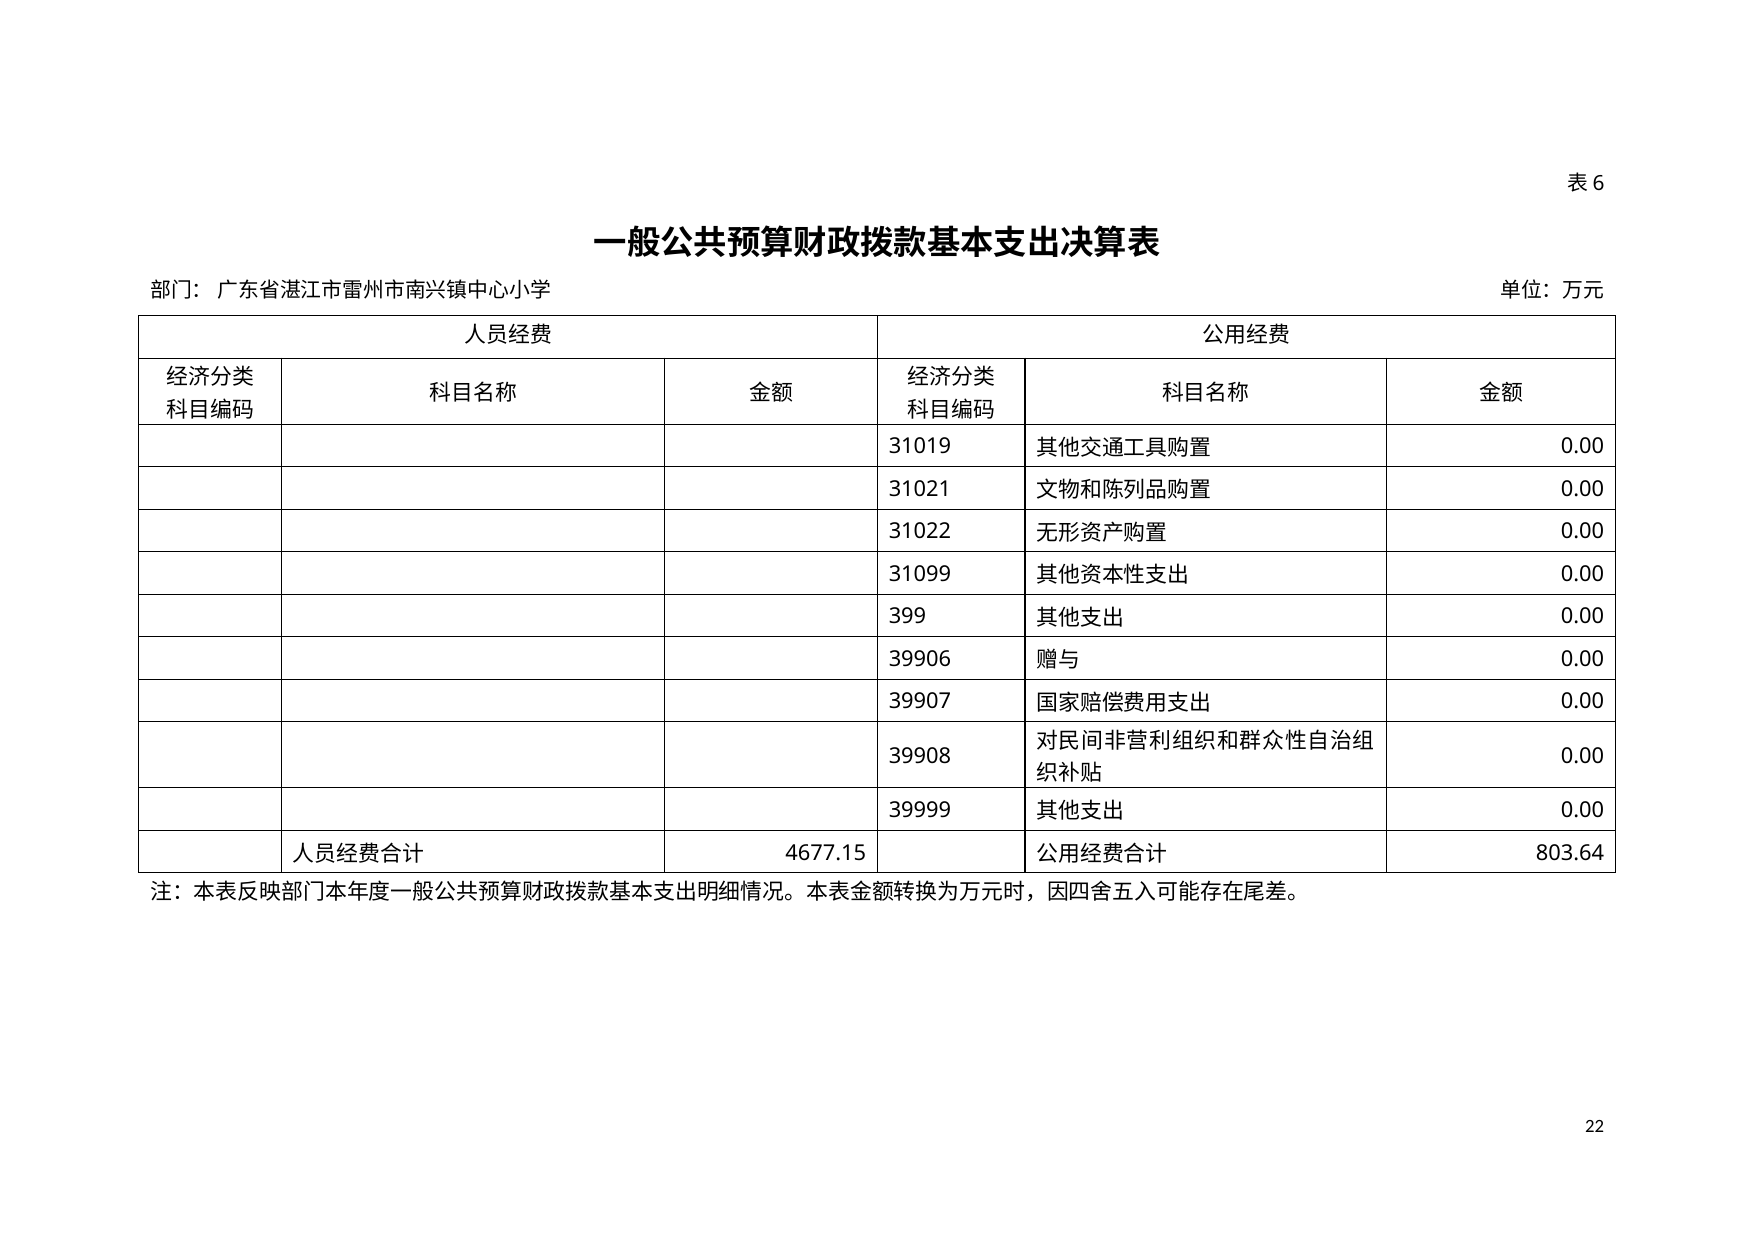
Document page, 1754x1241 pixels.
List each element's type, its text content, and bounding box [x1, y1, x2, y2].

table_cell 0.00 [1387, 595, 1615, 636]
table_cell [282, 637, 664, 679]
table_cell 文物和陈列品购置 [1026, 467, 1386, 509]
table_cell [139, 637, 281, 679]
table_cell 0.00 [1387, 680, 1615, 721]
table_cell [665, 595, 877, 636]
table_cell 赠与 [1026, 637, 1386, 679]
table_cell 其他支出 [1026, 788, 1386, 830]
table_cell 经济分类 科目编码 [139, 359, 281, 424]
table_cell 科目名称 [1026, 359, 1386, 424]
table_cell [665, 467, 877, 509]
table_cell 公用经费 [878, 316, 1615, 358]
table_cell [878, 831, 1024, 872]
table_cell 31099 [878, 552, 1024, 594]
table_cell 0.00 [1387, 637, 1615, 679]
table_cell 部门： 广东省湛江市雷州市南兴镇中心小学 [139, 273, 1386, 315]
table_cell 0.00 [1387, 788, 1615, 830]
table_cell [665, 788, 877, 830]
table_cell 399 [878, 595, 1024, 636]
table_cell 其他支出 [1026, 595, 1386, 636]
table_cell 0.00 [1387, 425, 1615, 466]
table_cell 4677.15 [665, 831, 877, 872]
table_cell [139, 831, 281, 872]
table_cell [282, 788, 664, 830]
table_cell [139, 510, 281, 551]
table_cell [139, 467, 281, 509]
table_cell 39908 [878, 722, 1024, 787]
table_cell 金额 [1387, 359, 1615, 424]
table_cell [139, 425, 281, 466]
table_cell 31022 [878, 510, 1024, 551]
text 注：本表反映部门本年度一般公共预算财政拨款基本支出明细情况。本表金额转换为万元时，因四舍五入可能存在尾差。 [150, 873, 1604, 906]
table_cell [139, 680, 281, 721]
table_cell 科目名称 [282, 359, 664, 424]
table_cell 31019 [878, 425, 1024, 466]
table_cell [282, 552, 664, 594]
table_cell [139, 788, 281, 830]
table_cell 其他交通工具购置 [1026, 425, 1386, 466]
table_cell [139, 552, 281, 594]
table_cell 人员经费合计 [282, 831, 664, 872]
table_cell 0.00 [1387, 467, 1615, 509]
table_cell [282, 425, 664, 466]
table_cell 国家赔偿费用支出 [1026, 680, 1386, 721]
table_cell [139, 595, 281, 636]
table_cell [665, 425, 877, 466]
table_cell [665, 637, 877, 679]
table_cell 无形资产购置 [1026, 510, 1386, 551]
table_cell [282, 510, 664, 551]
table_cell [665, 552, 877, 594]
table_cell 单位：万元 [1386, 273, 1615, 315]
table_cell 39999 [878, 788, 1024, 830]
table_cell 39906 [878, 637, 1024, 679]
table_cell 人员经费 [139, 316, 877, 358]
table_cell 39907 [878, 680, 1024, 721]
table_cell 金额 [665, 359, 877, 424]
table_cell 公用经费合计 [1026, 831, 1386, 872]
table_cell [665, 722, 877, 787]
table_cell [282, 680, 664, 721]
table_cell [665, 680, 877, 721]
table_cell 803.64 [1387, 831, 1615, 872]
table_cell 一般公共预算财政拨款基本支出决算表 [139, 208, 1615, 273]
table_cell 0.00 [1387, 552, 1615, 594]
table_cell [139, 722, 281, 787]
table_cell 31021 [878, 467, 1024, 509]
table_cell [282, 722, 664, 787]
table_cell 对民间非营利组织和群众性自治组织补贴 [1026, 722, 1386, 787]
table_cell 0.00 [1387, 510, 1615, 551]
table_cell 经济分类 科目编码 [878, 359, 1024, 424]
table_cell [282, 595, 664, 636]
table_cell [665, 510, 877, 551]
table_cell 0.00 [1387, 722, 1615, 787]
table_cell 其他资本性支出 [1026, 552, 1386, 594]
table_header 表6 [139, 165, 1615, 208]
table_cell [282, 467, 664, 509]
